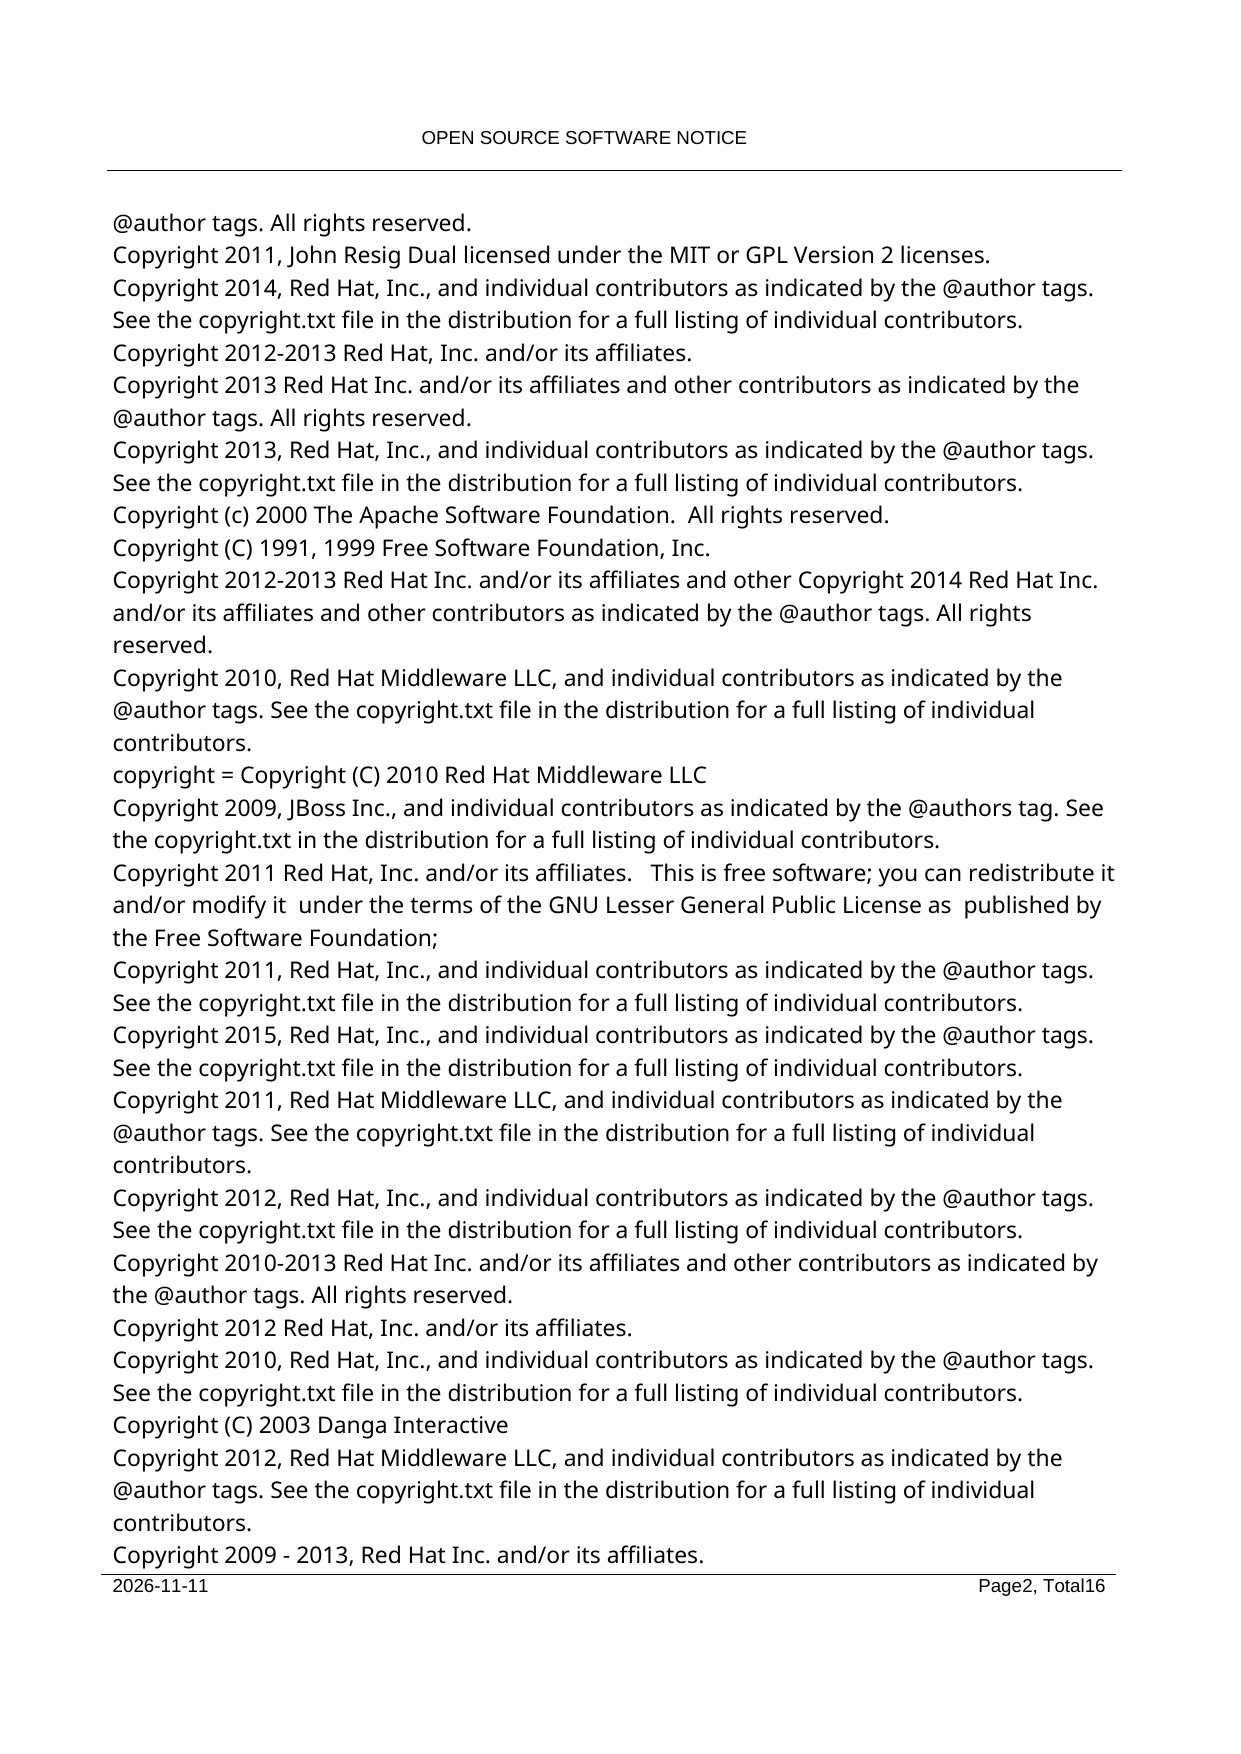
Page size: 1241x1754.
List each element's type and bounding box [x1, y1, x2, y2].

text [112, 206, 1128, 1571]
